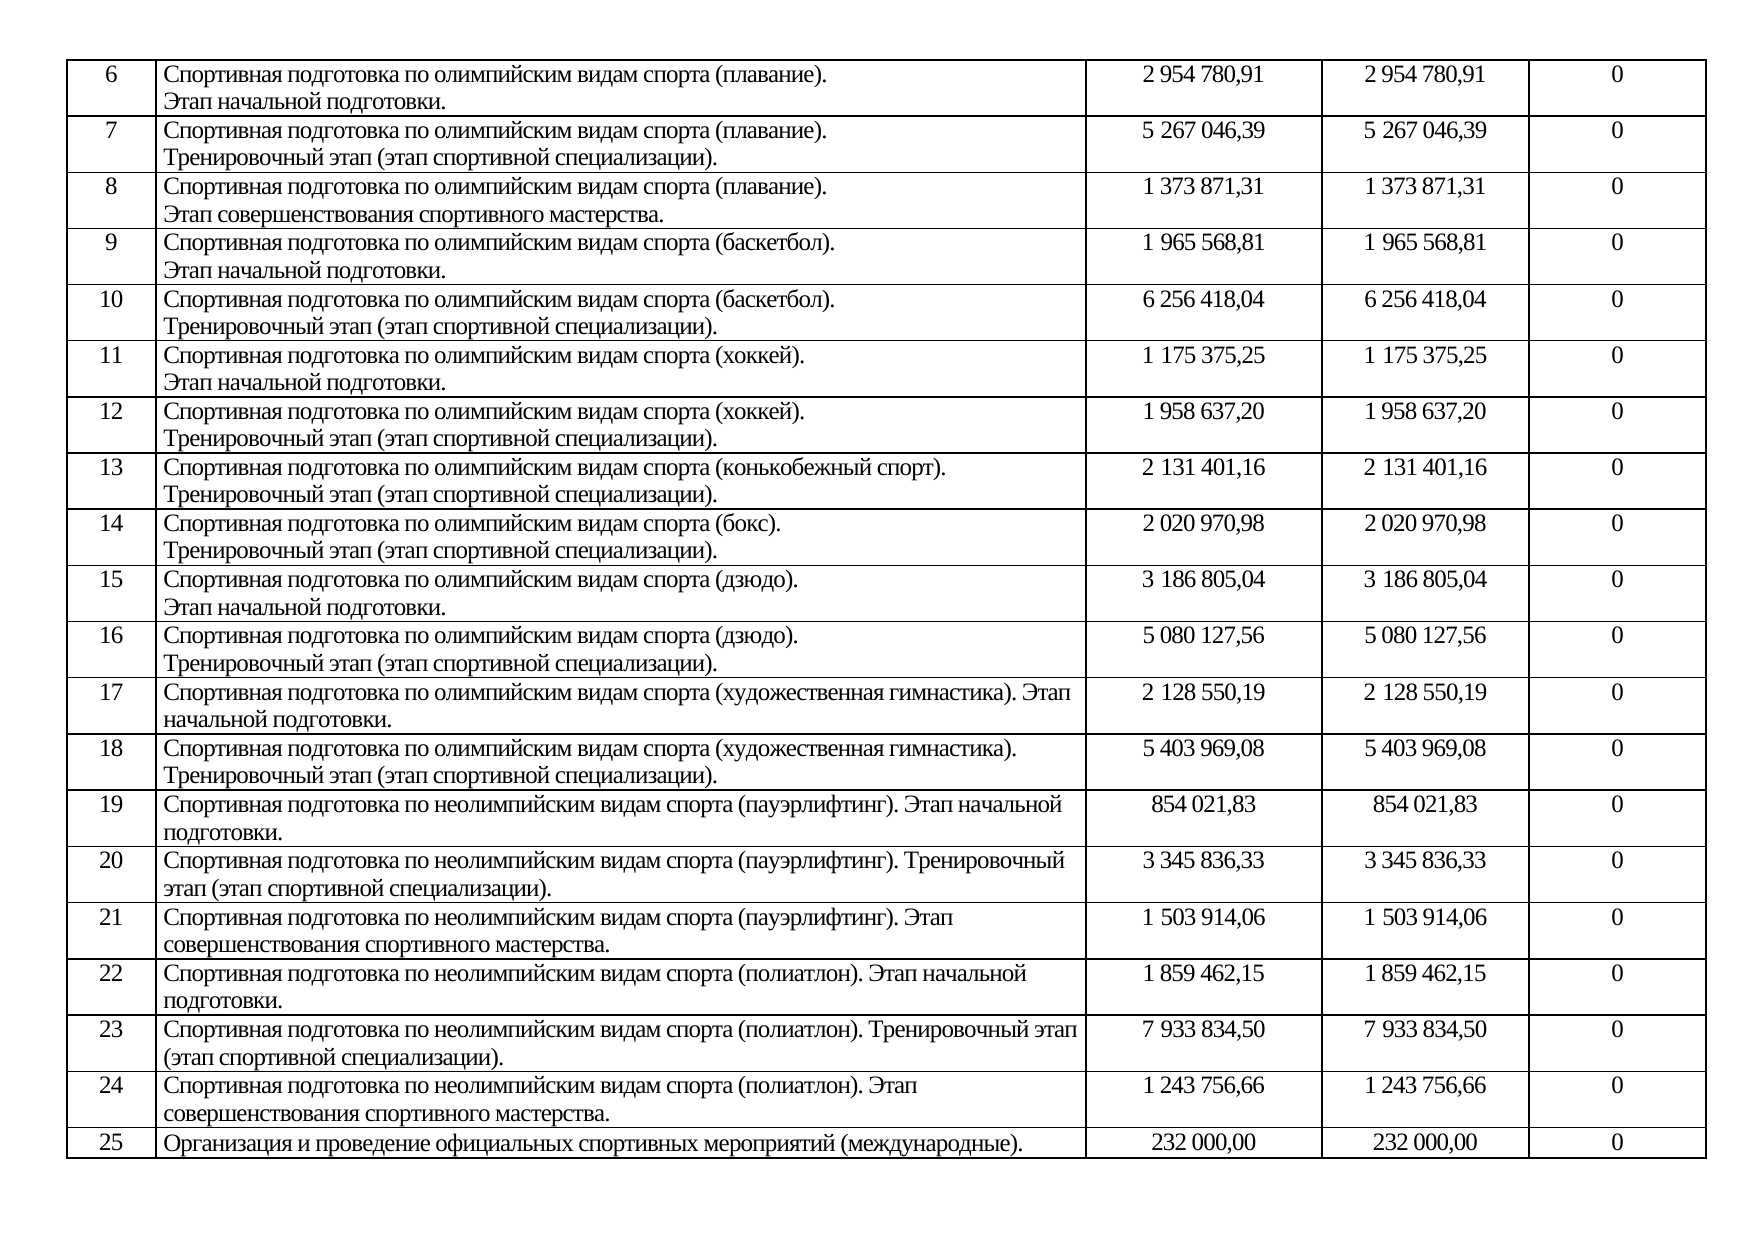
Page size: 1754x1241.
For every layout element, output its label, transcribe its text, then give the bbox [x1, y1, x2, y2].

table_cell 12 [68, 398, 155, 452]
table_cell 15 [68, 566, 155, 621]
table_cell 2 128 550,19 [1323, 678, 1528, 733]
table_cell Спортивная подготовка по олимпийским видам спорта (дзюдо). Тренировочный этап (этап спортивной специализации). [157, 622, 1085, 677]
table_cell Спортивная подготовка по неолимпийским видам спорта (пауэрлифтинг). Этап совершенствования спортивного мастерства. [157, 903, 1085, 958]
table_cell Спортивная подготовка по олимпийским видам спорта (бокс). Тренировочный этап (этап спортивной специализации). [157, 510, 1085, 564]
table_cell Спортивная подготовка по олимпийским видам спорта (хоккей). Этап начальной подготовки. [157, 341, 1085, 396]
table_cell 0 [1530, 678, 1705, 733]
table_cell 22 [68, 960, 155, 1014]
table_cell 23 [68, 1016, 155, 1071]
table_cell 0 [1530, 847, 1705, 902]
table_cell 1 958 637,20 [1087, 398, 1321, 452]
table_cell 1 965 568,81 [1323, 229, 1528, 284]
table_cell 2 131 401,16 [1323, 454, 1528, 508]
table_cell 16 [68, 622, 155, 677]
table_cell 5 080 127,56 [1087, 622, 1321, 677]
table_cell 2 128 550,19 [1087, 678, 1321, 733]
table_cell 5 267 046,39 [1087, 117, 1321, 171]
table_cell 0 [1530, 61, 1705, 115]
table_cell 17 [68, 678, 155, 733]
table_cell 1 175 375,25 [1087, 341, 1321, 396]
table_cell Спортивная подготовка по неолимпийским видам спорта (полиатлон). Этап начальной подготовки. [157, 960, 1085, 1014]
table_cell 0 [1530, 454, 1705, 508]
table_cell 5 080 127,56 [1323, 622, 1528, 677]
table_cell Спортивная подготовка по олимпийским видам спорта (баскетбол). Этап начальной подготовки. [157, 229, 1085, 284]
table_cell Спортивная подготовка по олимпийским видам спорта (хоккей). Тренировочный этап (этап спортивной специализации). [157, 398, 1085, 452]
table_cell 854 021,83 [1323, 791, 1528, 846]
table_cell 2 020 970,98 [1087, 510, 1321, 564]
table_cell 2 131 401,16 [1087, 454, 1321, 508]
table_cell 10 [68, 285, 155, 340]
table_cell 6 256 418,04 [1087, 285, 1321, 340]
table_cell 6 [68, 61, 155, 115]
table_cell 232 000,00 [1087, 1128, 1321, 1157]
table_cell 2 954 780,91 [1323, 61, 1528, 115]
table_cell 0 [1530, 173, 1705, 227]
table_cell 0 [1530, 1016, 1705, 1071]
table_cell 1 859 462,15 [1087, 960, 1321, 1014]
table_cell Спортивная подготовка по олимпийским видам спорта (конькобежный спорт). Тренировочный этап (этап спортивной специализации). [157, 454, 1085, 508]
table_cell 1 243 756,66 [1087, 1072, 1321, 1127]
table_cell 1 243 756,66 [1323, 1072, 1528, 1127]
table_cell Спортивная подготовка по неолимпийским видам спорта (пауэрлифтинг). Тренировочный этап (этап спортивной специализации). [157, 847, 1085, 902]
table_cell Спортивная подготовка по олимпийским видам спорта (дзюдо). Этап начальной подготовки. [157, 566, 1085, 621]
table_cell 1 175 375,25 [1323, 341, 1528, 396]
table_cell Спортивная подготовка по неолимпийским видам спорта (пауэрлифтинг). Этап начальной подготовки. [157, 791, 1085, 846]
table_cell 0 [1530, 903, 1705, 958]
table_cell 8 [68, 173, 155, 227]
table_cell 3 345 836,33 [1323, 847, 1528, 902]
table_cell 25 [68, 1128, 155, 1157]
table_cell 20 [68, 847, 155, 902]
table_cell 0 [1530, 960, 1705, 1014]
table_cell 0 [1530, 791, 1705, 846]
table_cell 14 [68, 510, 155, 564]
table_cell Спортивная подготовка по олимпийским видам спорта (плавание). Этап начальной подготовки. [157, 61, 1085, 115]
table_cell 0 [1530, 117, 1705, 171]
table_cell Спортивная подготовка по олимпийским видам спорта (художественная гимнастика). Тренировочный этап (этап спортивной специализации). [157, 735, 1085, 789]
table_cell 13 [68, 454, 155, 508]
table_cell 232 000,00 [1323, 1128, 1528, 1157]
table_cell 7 [68, 117, 155, 171]
table_cell 0 [1530, 735, 1705, 789]
table_cell 0 [1530, 510, 1705, 564]
table_cell 854 021,83 [1087, 791, 1321, 846]
table_cell 7 933 834,50 [1323, 1016, 1528, 1071]
table_cell Спортивная подготовка по олимпийским видам спорта (баскетбол). Тренировочный этап (этап спортивной специализации). [157, 285, 1085, 340]
table_cell 7 933 834,50 [1087, 1016, 1321, 1071]
table_cell 18 [68, 735, 155, 789]
table_cell 11 [68, 341, 155, 396]
table_cell 5 403 969,08 [1087, 735, 1321, 789]
table_cell Спортивная подготовка по олимпийским видам спорта (художественная гимнастика). Этап начальной подготовки. [157, 678, 1085, 733]
table_cell 1 373 871,31 [1323, 173, 1528, 227]
table_cell 0 [1530, 1128, 1705, 1157]
table_cell 3 186 805,04 [1087, 566, 1321, 621]
table_cell 24 [68, 1072, 155, 1127]
table_cell Организация и проведение официальных спортивных мероприятий (международные). [157, 1128, 1085, 1157]
table_cell Спортивная подготовка по неолимпийским видам спорта (полиатлон). Этап совершенствования спортивного мастерства. [157, 1072, 1085, 1127]
table_cell 0 [1530, 566, 1705, 621]
table_cell 3 186 805,04 [1323, 566, 1528, 621]
table_cell 1 958 637,20 [1323, 398, 1528, 452]
table_cell Спортивная подготовка по олимпийским видам спорта (плавание). Этап совершенствования спортивного мастерства. [157, 173, 1085, 227]
table_cell 21 [68, 903, 155, 958]
table_cell Спортивная подготовка по неолимпийским видам спорта (полиатлон). Тренировочный этап (этап спортивной специализации). [157, 1016, 1085, 1071]
table_cell Спортивная подготовка по олимпийским видам спорта (плавание). Тренировочный этап (этап спортивной специализации). [157, 117, 1085, 171]
table_cell 0 [1530, 622, 1705, 677]
table_cell 3 345 836,33 [1087, 847, 1321, 902]
table_cell 5 403 969,08 [1323, 735, 1528, 789]
table_cell 0 [1530, 229, 1705, 284]
table_cell 1 503 914,06 [1323, 903, 1528, 958]
table_cell 5 267 046,39 [1323, 117, 1528, 171]
table_cell 9 [68, 229, 155, 284]
table_cell 2 954 780,91 [1087, 61, 1321, 115]
table_cell 19 [68, 791, 155, 846]
table_cell 0 [1530, 1072, 1705, 1127]
table_cell 0 [1530, 398, 1705, 452]
table_cell 1 965 568,81 [1087, 229, 1321, 284]
table_cell 1 373 871,31 [1087, 173, 1321, 227]
table_cell 6 256 418,04 [1323, 285, 1528, 340]
table_cell 2 020 970,98 [1323, 510, 1528, 564]
table_cell 0 [1530, 285, 1705, 340]
table_cell 1 859 462,15 [1323, 960, 1528, 1014]
table_cell 0 [1530, 341, 1705, 396]
table_cell 1 503 914,06 [1087, 903, 1321, 958]
